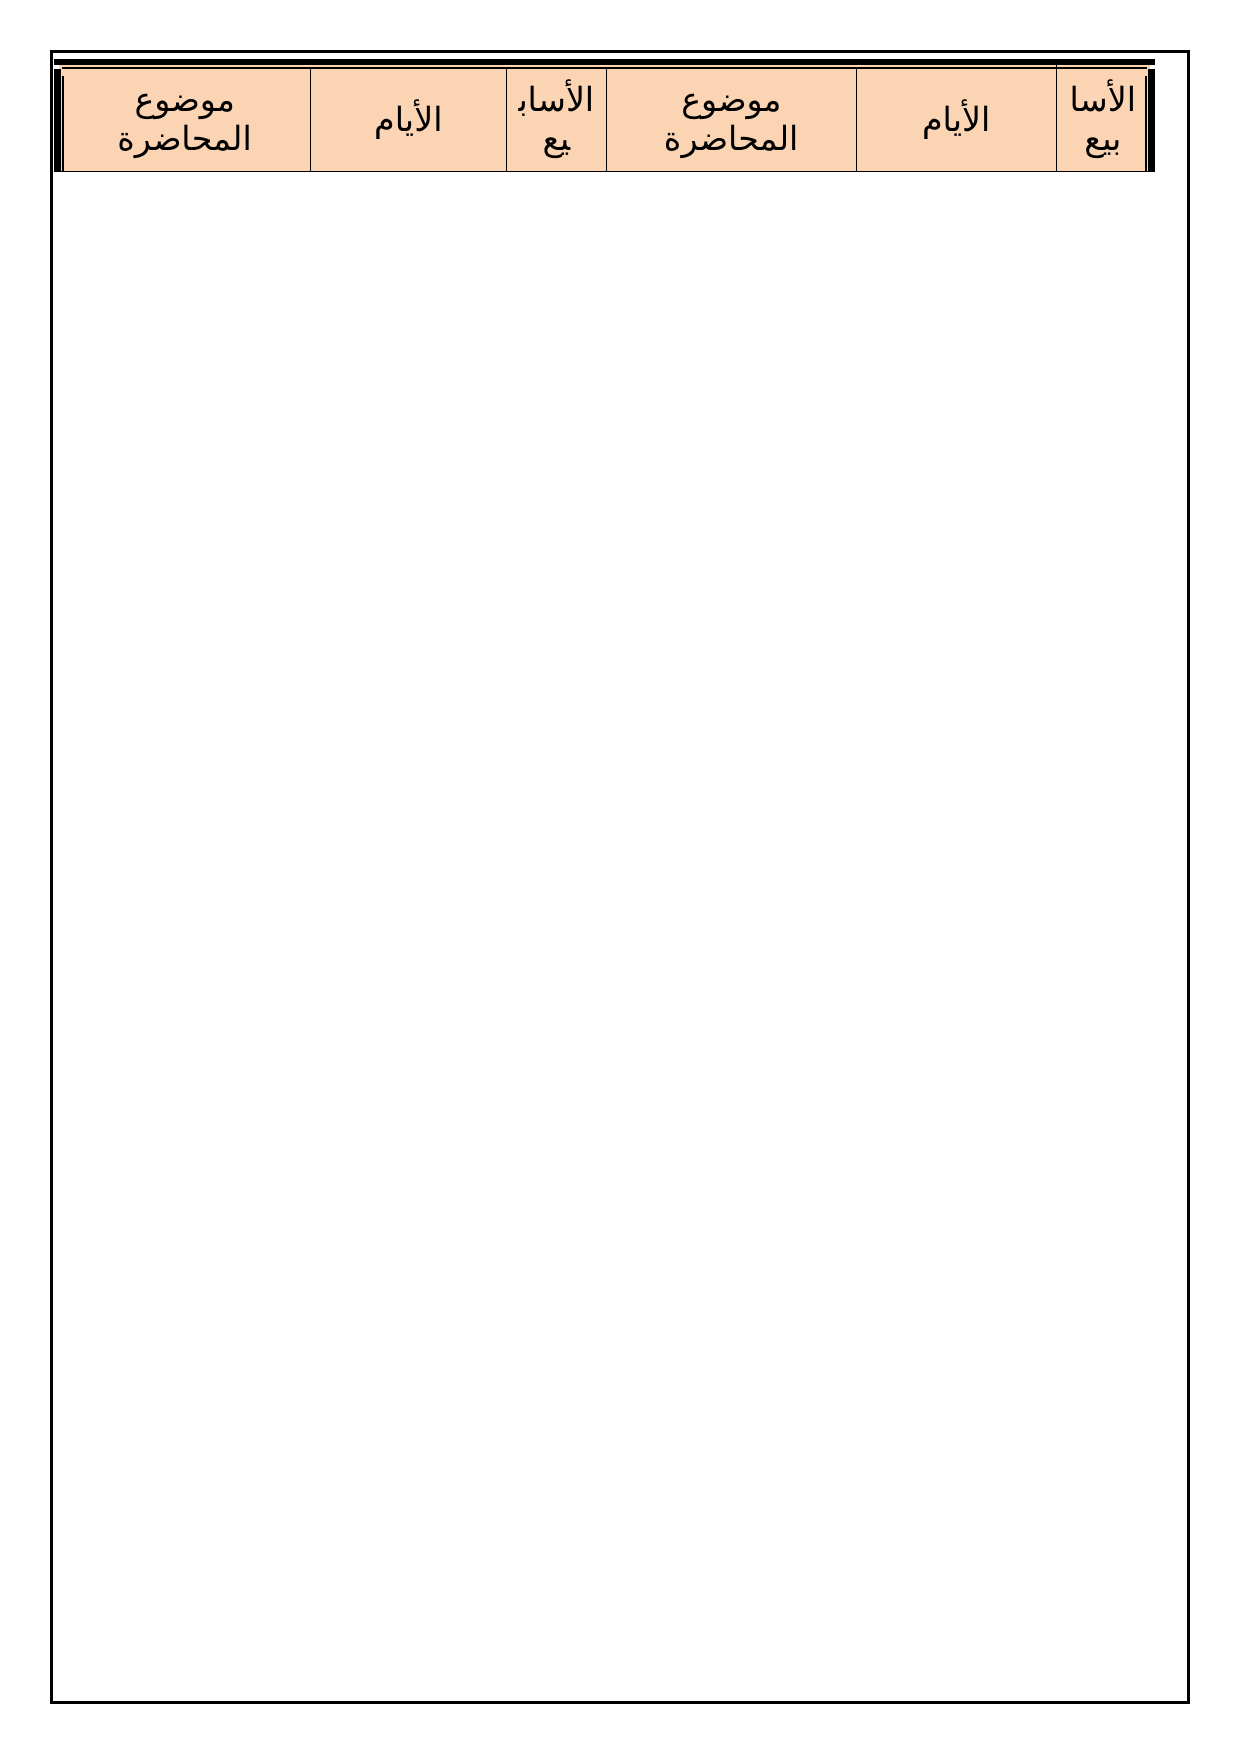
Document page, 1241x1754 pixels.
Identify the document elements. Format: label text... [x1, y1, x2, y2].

table_header الأيام [311, 69, 506, 171]
table_header موضوع المحاضرة [607, 69, 856, 171]
table_header الأيام [857, 69, 1056, 171]
table_header الأسابيع [1057, 65, 1150, 171]
table_header الأسابيع [507, 69, 606, 171]
table_header موضوع المحاضرة [59, 65, 310, 171]
